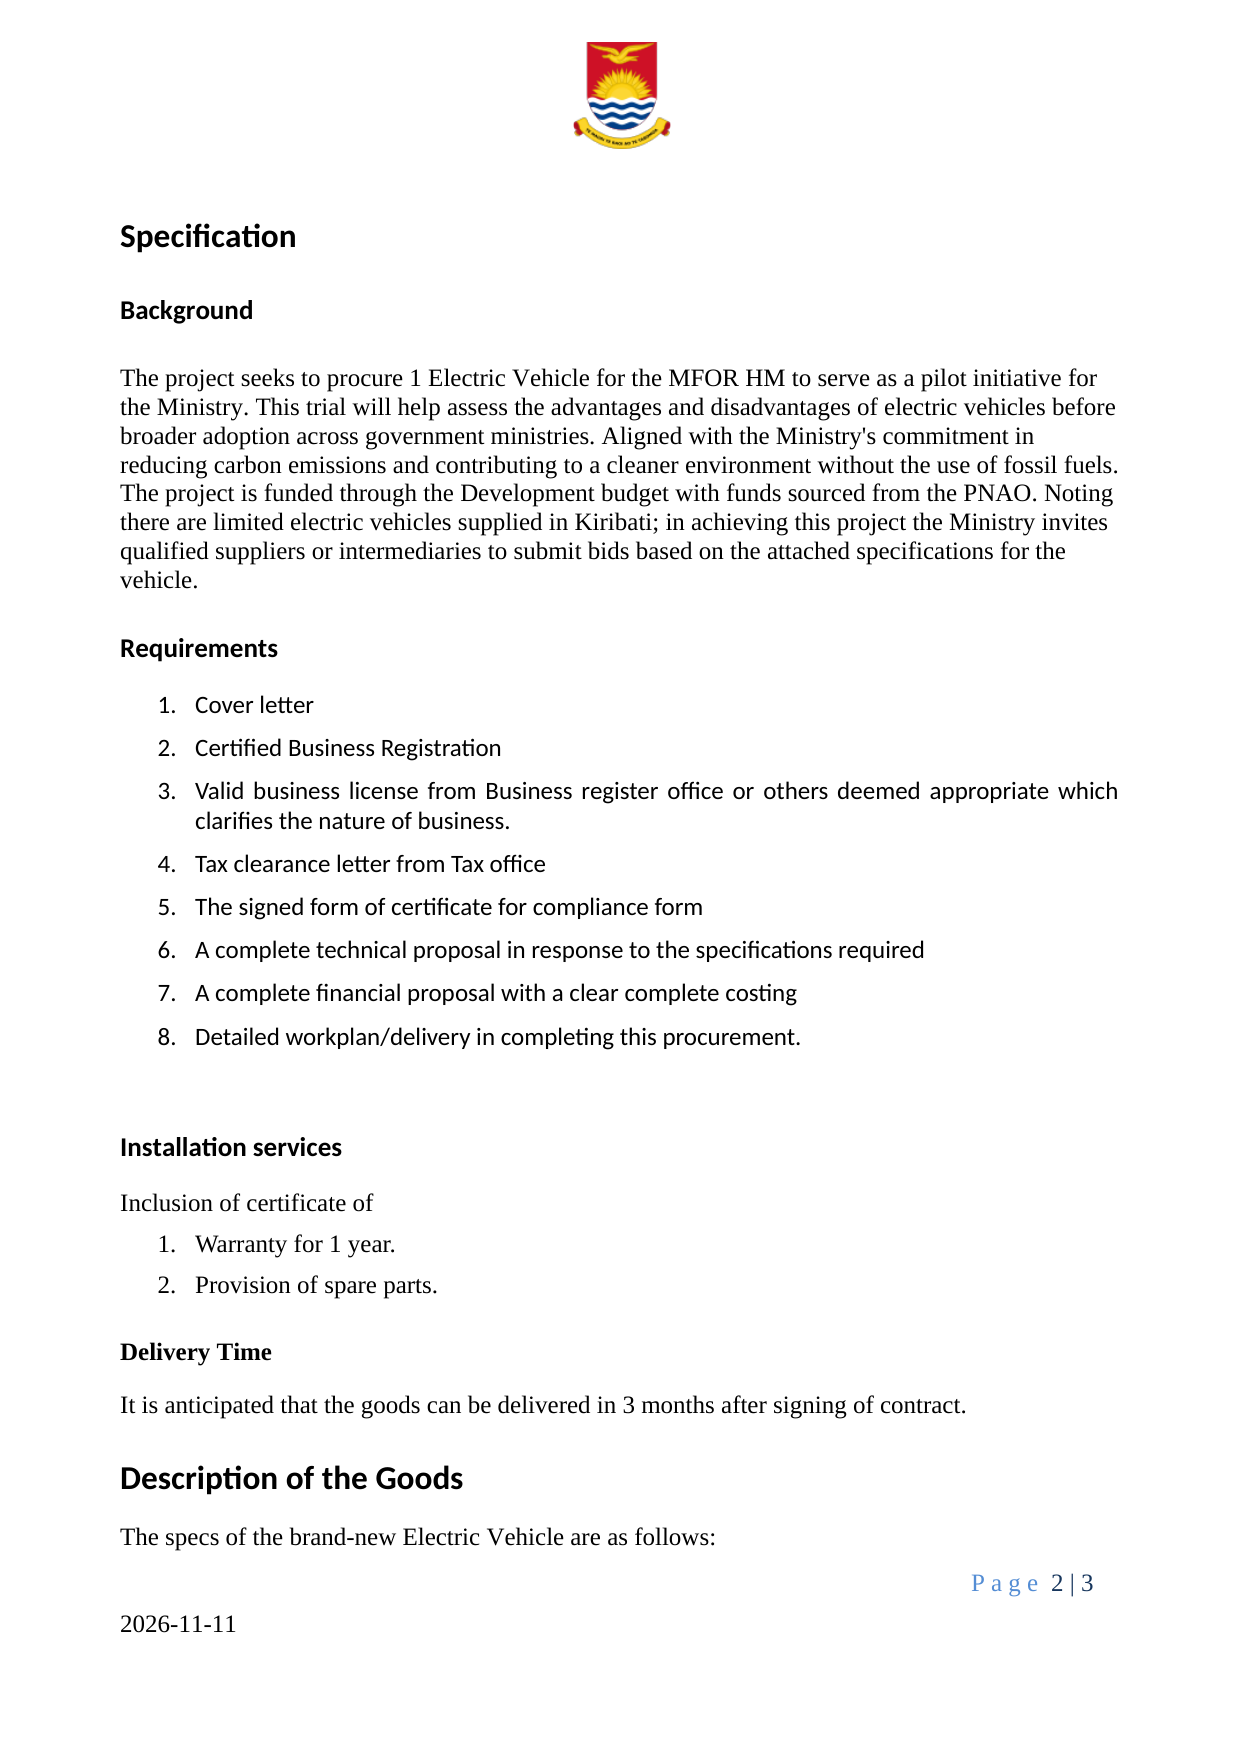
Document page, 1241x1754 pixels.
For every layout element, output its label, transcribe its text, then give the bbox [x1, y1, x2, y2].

list Valid business license from Business register office or others deemed appropriate which clarifies the nature of business. [157, 775, 1120, 836]
subtitle Installation services [120, 1130, 1120, 1163]
subtitle Delivery Time [120, 1337, 1120, 1365]
text The specs of the brand-new Electric Vehicle are as follows: [120, 1522, 1120, 1551]
picture [573, 42, 671, 149]
subtitle The project seeks to procure 1 Electric Vehicle for the MFOR HM to serve as a pilot initiative for the Ministry. This trial will help assess the advantages and disadvantages of electric vehicles before broader adoption across government ministries. Aligned with the Ministry's commitment in reducing carbon emissions and contributing to a cleaner environment without the use of fossil fuels. The project is funded through the Development budget with funds sourced from the PNAO. Noting there are limited electric vehicles supplied in Kiribati; in achieving this project the Ministry invites qualified suppliers or intermediaries to submit bids based on the attached specifications for the vehicle. [120, 363, 1120, 593]
list A complete technical proposal in response to the specifications required [157, 934, 1120, 965]
list The signed form of certificate for compliance form [157, 892, 1120, 922]
list Warranty for 1 year. [157, 1229, 1120, 1258]
list Detailed workplan/delivery in completing this procurement. [157, 1021, 1120, 1051]
text Inclusion of certificate of [120, 1188, 1120, 1217]
subtitle Requirements [120, 631, 1120, 664]
list Tax clearance letter from Tax office [157, 848, 1120, 879]
subtitle Background [120, 293, 1120, 326]
text It is anticipated that the goods can be delivered in 3 months after signing of contract. [120, 1390, 1120, 1419]
list Provision of spare parts. [157, 1270, 1120, 1299]
list Cover letter [157, 689, 1120, 719]
list Certified Business Registration [157, 732, 1120, 762]
subtitle Specification [120, 215, 1120, 255]
subtitle Description of the Goods [120, 1457, 1120, 1497]
list A complete financial proposal with a clear complete costing [157, 978, 1120, 1008]
